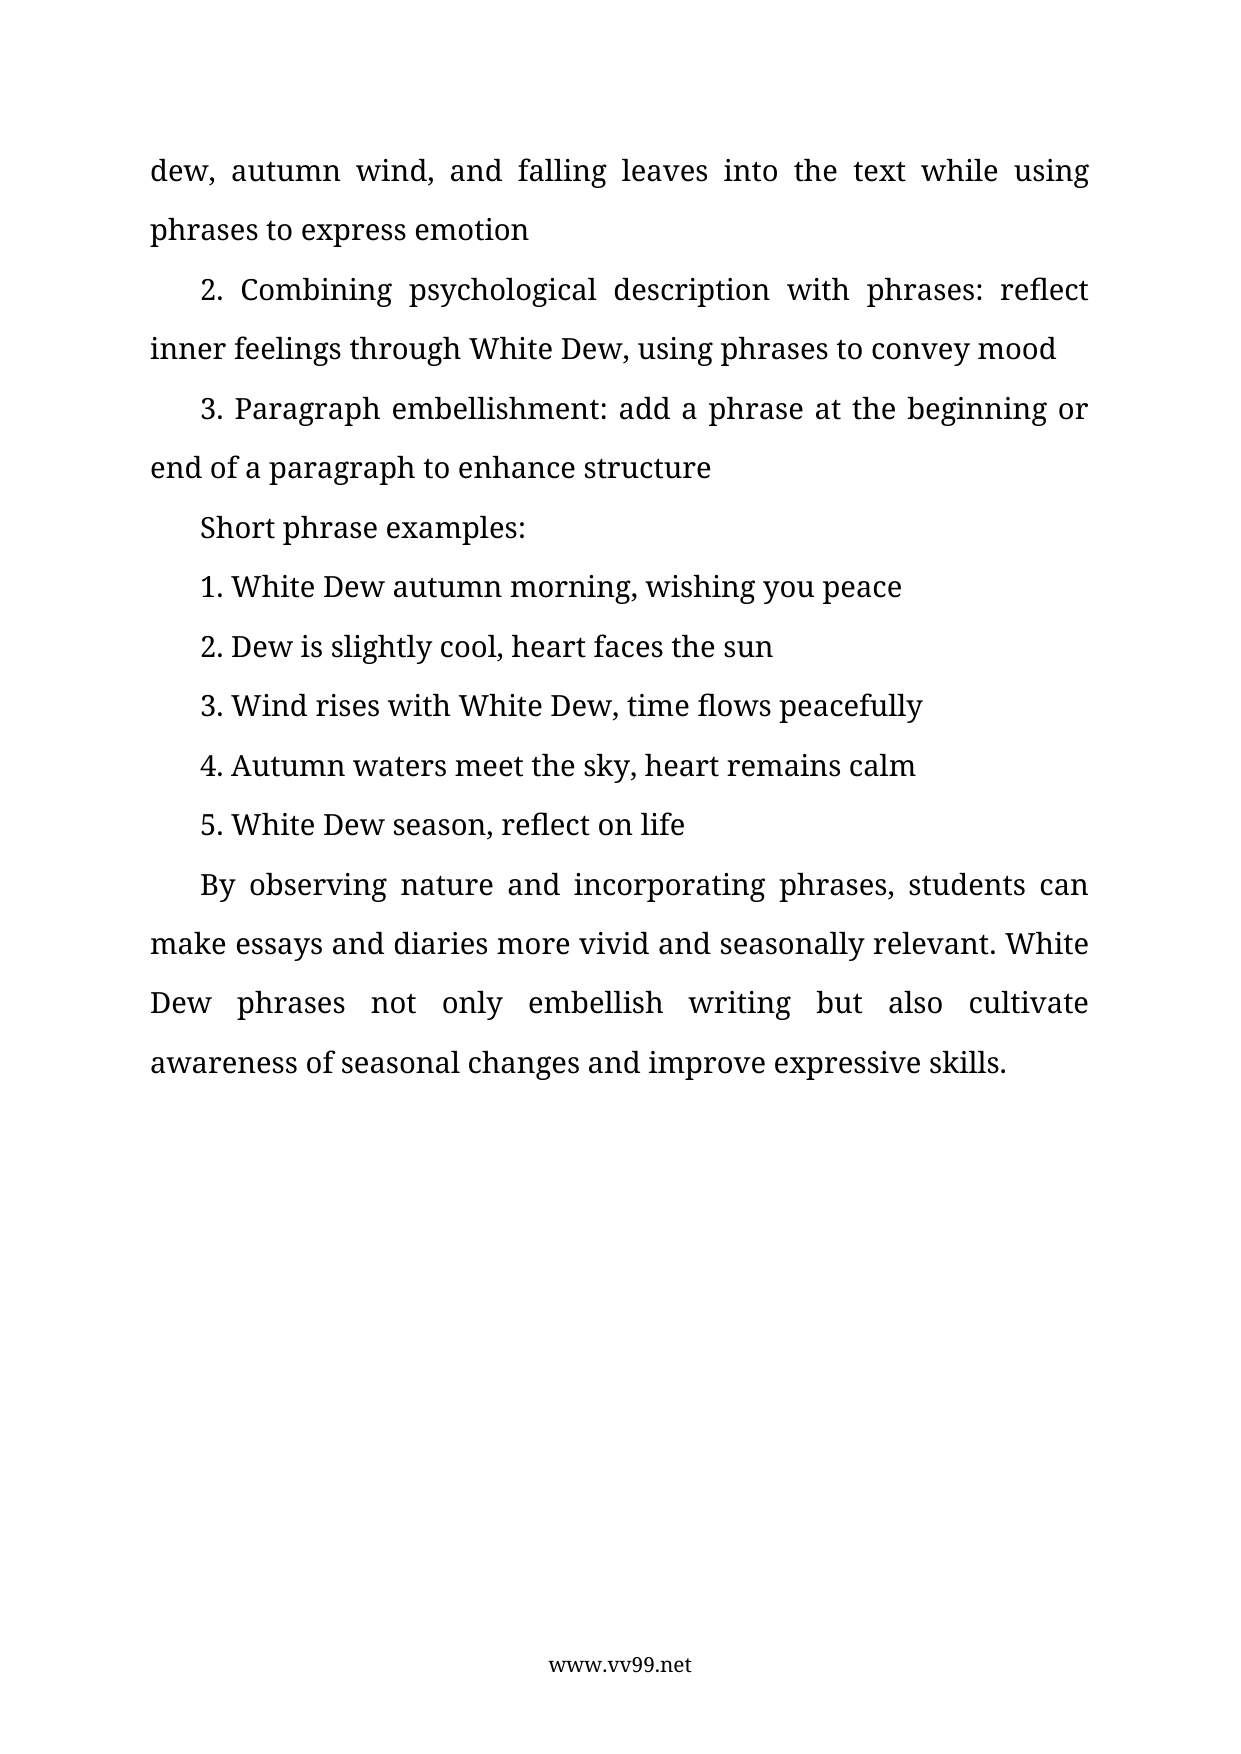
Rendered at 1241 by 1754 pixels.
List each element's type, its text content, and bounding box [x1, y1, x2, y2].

text 2. Dew is slightly cool, heart faces the sun [150, 626, 1090, 666]
text By observing nature and incorporating phrases, students can make essays and diaries more vivid and seasonally relevant. White Dew phrases not only embellish writing but also cultivate awareness of seasonal changes and improve expressive skills. [150, 864, 1090, 1082]
text Short phrase examples: [150, 507, 1090, 547]
text 3. Wind rises with White Dew, time flows peacefully [150, 685, 1090, 725]
text 2. Combining psychological description with phrases: reflect inner feelings through White Dew, using phrases to convey mood [150, 269, 1090, 368]
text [150, 150, 1090, 249]
text 5. White Dew season, reflect on life [150, 804, 1090, 844]
text 1. White Dew autumn morning, wishing you peace [150, 566, 1090, 606]
text 3. Paragraph embellishment: add a phrase at the beginning or end of a paragraph to enhance structure [150, 388, 1090, 487]
text 4. Autumn waters meet the sky, heart remains calm [150, 745, 1090, 784]
